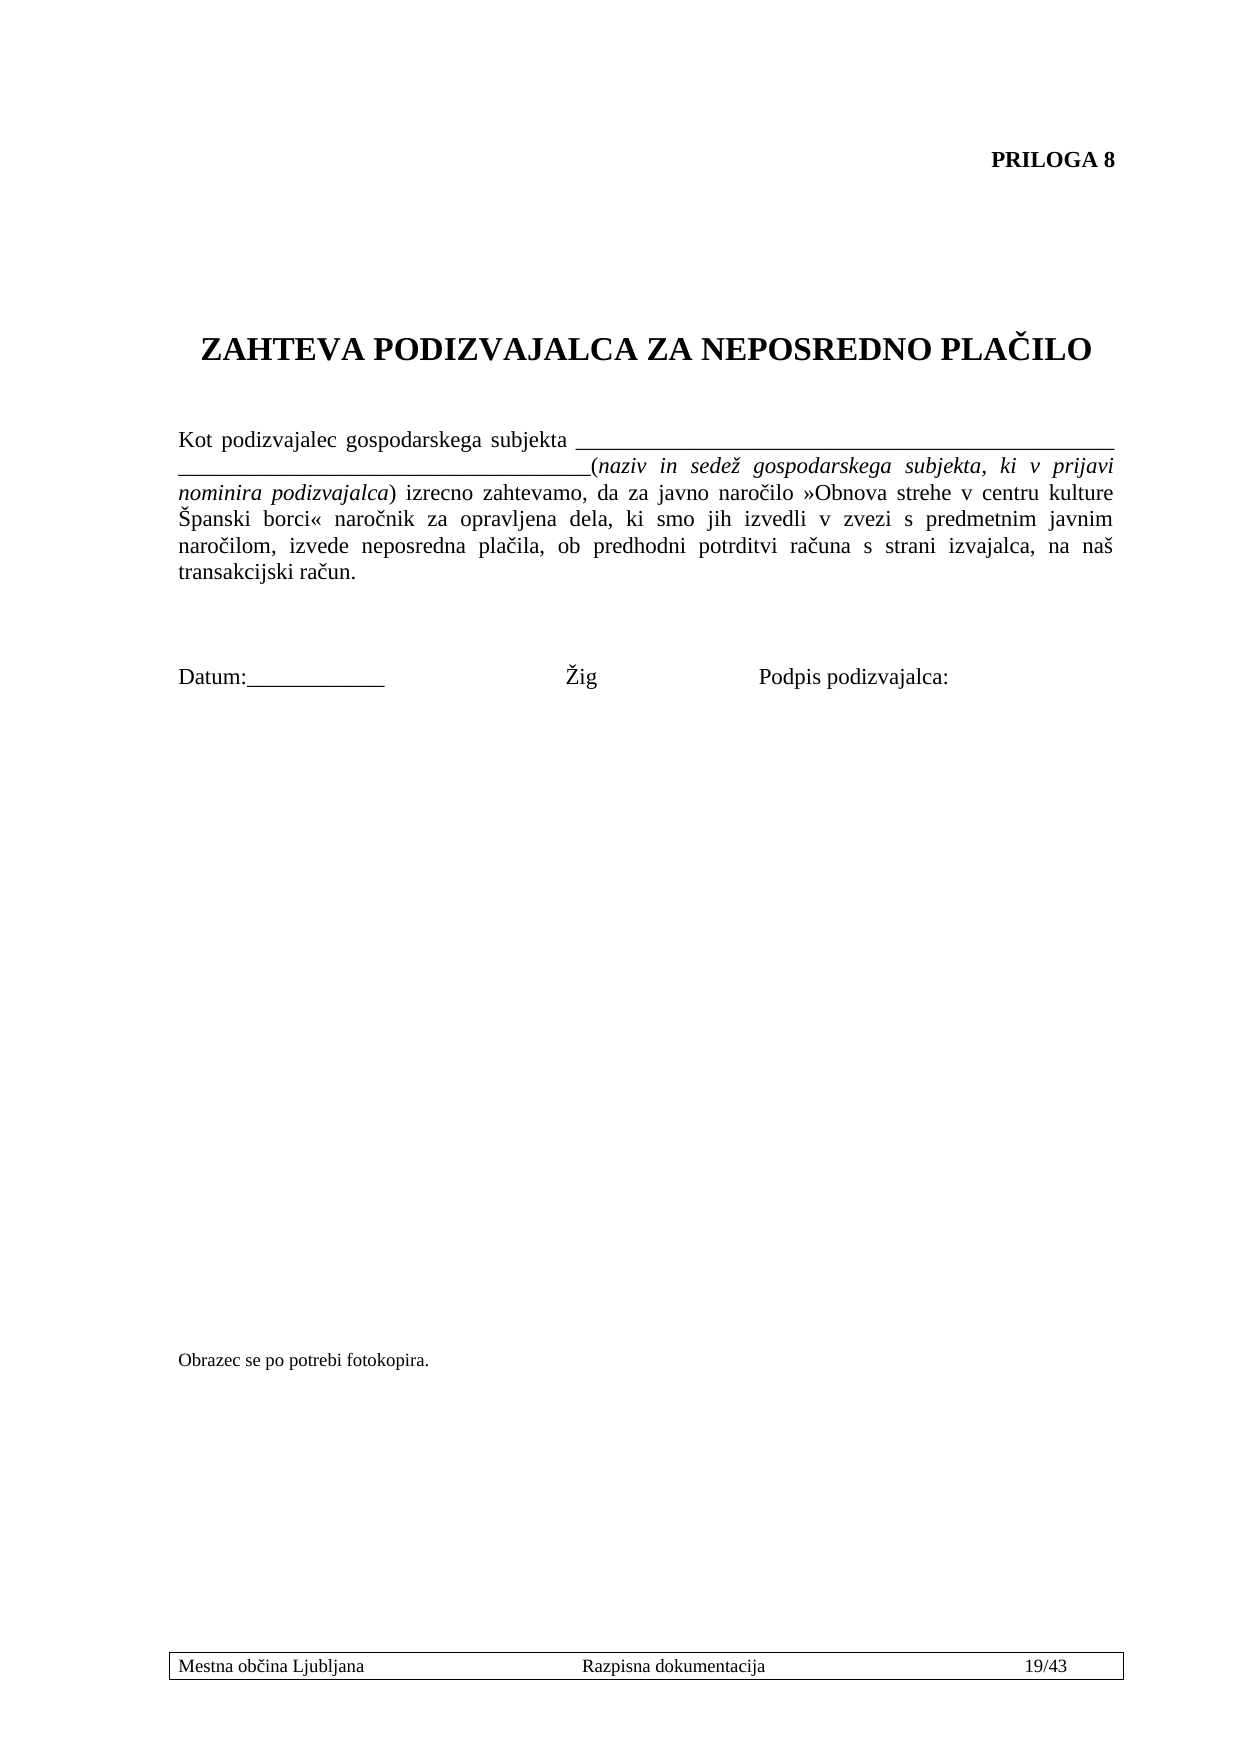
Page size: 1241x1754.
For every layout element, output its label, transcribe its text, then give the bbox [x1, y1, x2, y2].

text Datum:____________ Žig Podpis podizvajalca: [178, 663, 1115, 690]
text PRILOGA 8 [178, 146, 1115, 172]
text Kot podizvajalec gospodarskega subjekta _______________________________________________ ____________________________________(naziv in sedež gospodarskega subjekta, ki v prijavi nominira podizvajalca) izrecno zahtevamo, da za javno naročilo »Obnova strehe v centru kulture Španski borci« naročnik za opravljena dela, ki smo jih izvedli v zvezi s predmetnim javnim naročilom, izvede neposredna plačila, ob predhodni potrditvi računa s strani izvajalca, na naš transakcijski račun. [178, 426, 1115, 584]
text Obrazec se po potrebi fotokopira. [178, 1349, 1115, 1370]
text ZAHTEVA PODIZVAJALCA ZA NEPOSREDNO PLAČILO [178, 329, 1115, 367]
